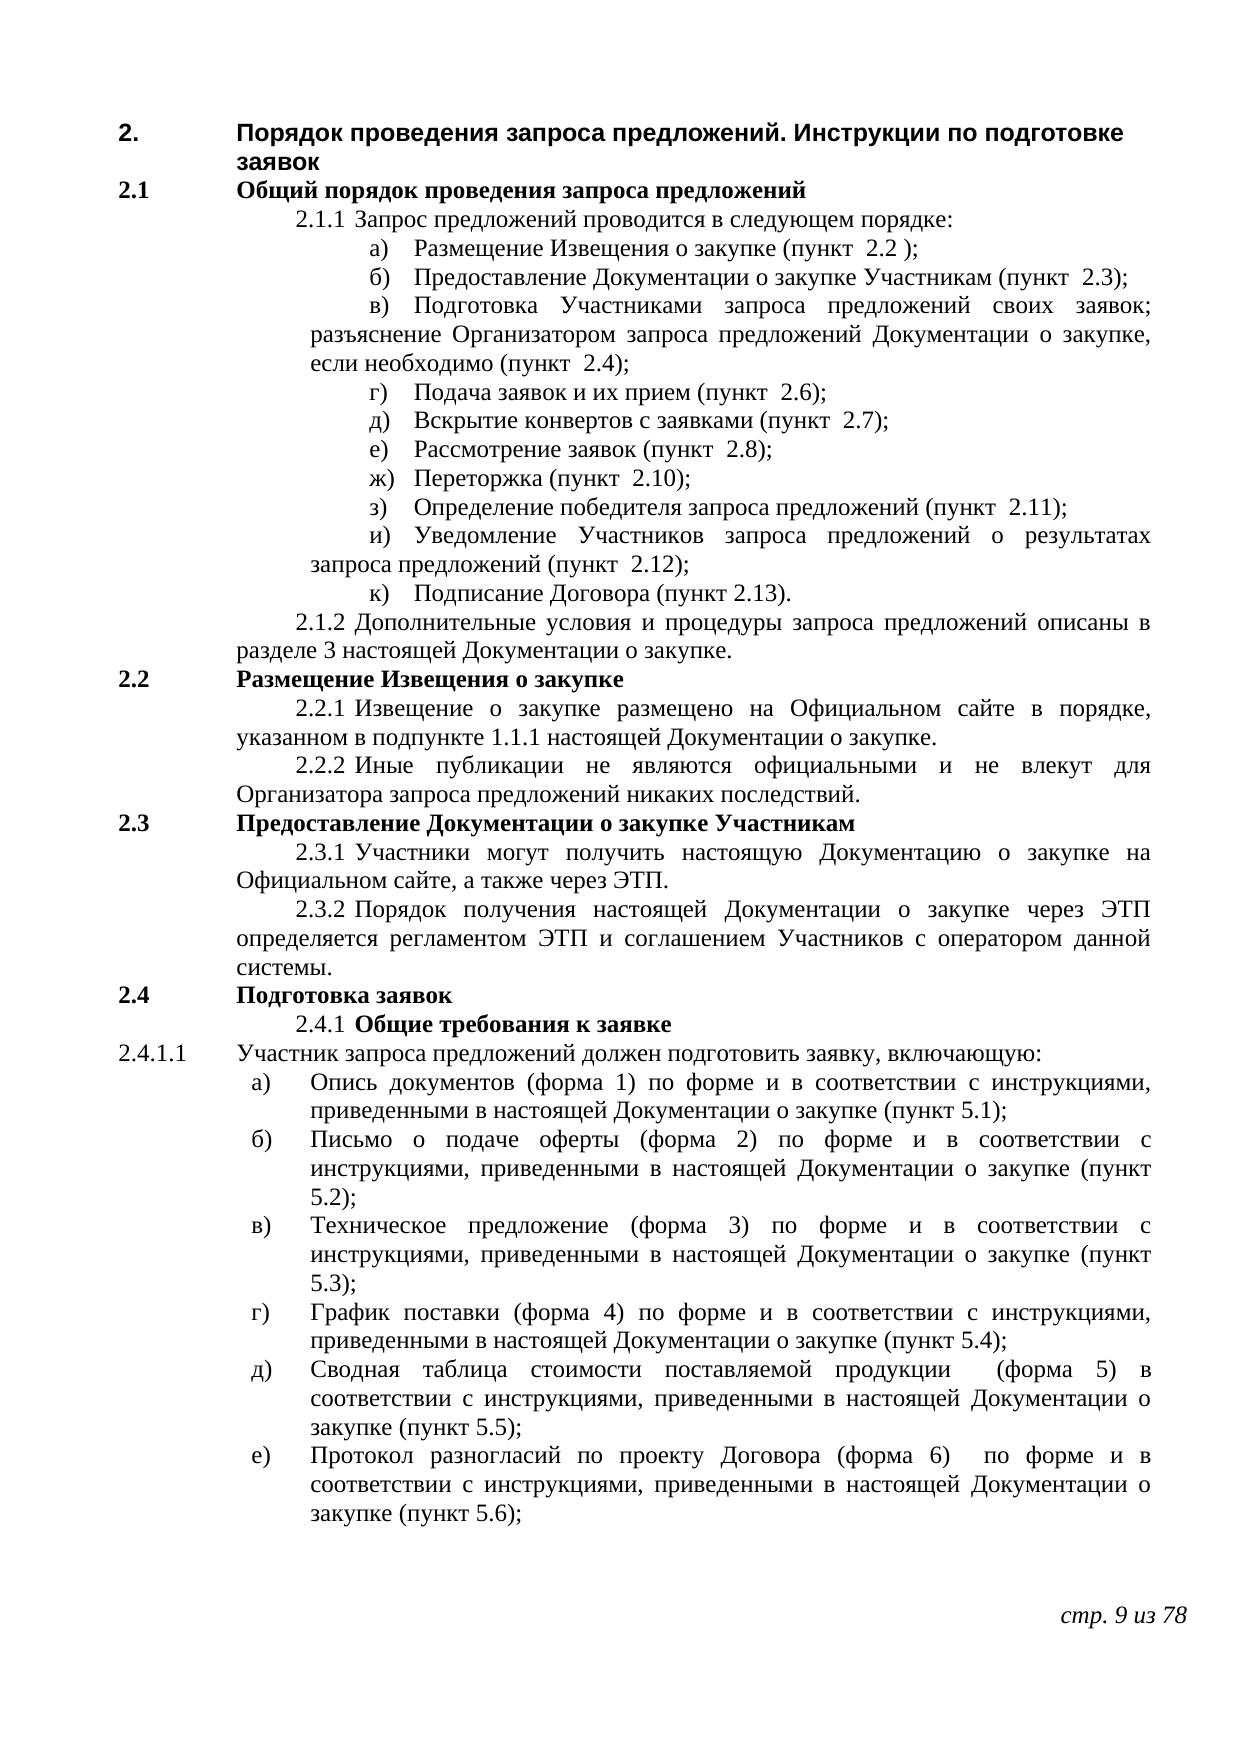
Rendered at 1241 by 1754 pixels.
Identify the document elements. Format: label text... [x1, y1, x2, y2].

text Опись документов (форма 1) по форме и в соответствии с инструкциями, приведенными в настоящей Документации о закупке (пункт 5.1); [251, 1067, 1152, 1124]
subtitle Предоставление Документации о закупке Участникам [118, 808, 1152, 837]
text Рассмотрение заявок (пункт 2.8); [310, 434, 1152, 463]
text Участники могут получить настоящую Документацию о закупке на Официальном сайте, а также через ЭТП. [236, 837, 1152, 894]
text Запрос предложений проводится в следующем порядке: [236, 204, 1152, 233]
subtitle Подготовка заявок [118, 981, 1152, 1009]
text Подготовка Участниками запроса предложений своих заявок; разъяснение Организатором запроса предложений Документации о закупке, если необходимо (пункт 2.4); [310, 291, 1152, 377]
text Определение победителя запроса предложений (пункт 2.11); [310, 492, 1152, 521]
text Техническое предложение (форма 3) по форме и в соответствии с инструкциями, приведенными в настоящей Документации о закупке (пункт 5.3); [251, 1211, 1152, 1297]
text Извещение о закупке размещено на Официальном сайте в порядке, указанном в подпункте 1.1.1 настоящей Документации о закупке. [236, 693, 1152, 751]
text Дополнительные условия и процедуры запроса предложений описаны в разделе 3 настоящей Документации о закупке. [236, 607, 1152, 664]
text Уведомление Участников запроса предложений о результатах запроса предложений (пункт 2.12); [310, 521, 1152, 578]
text Общие требования к заявке [236, 1009, 1152, 1038]
text Письмо о подаче оферты (форма 2) по форме и в соответствии с инструкциями, приведенными в настоящей Документации о закупке (пункт 5.2); [251, 1124, 1152, 1211]
subtitle Размещение Извещения о закупке [118, 664, 1152, 693]
subtitle Общий порядок проведения запроса предложений [118, 176, 1152, 204]
text Сводная таблица стоимости поставляемой продукции (форма 5) в соответствии с инструкциями, приведенными в настоящей Документации о закупке (пункт 5.5); [251, 1354, 1152, 1441]
text Вскрытие конвертов с заявками (пункт 2.7); [310, 406, 1152, 434]
text Участник запроса предложений должен подготовить заявку, включающую: [118, 1038, 1152, 1067]
text Предоставление Документации о закупке Участникам (пункт 2.3); [310, 262, 1152, 291]
text Подача заявок и их прием (пункт 2.6); [310, 377, 1152, 406]
text Порядок получения настоящей Документации о закупке через ЭТП определяется регламентом ЭТП и соглашением Участников с оператором данной системы. [236, 894, 1152, 981]
subtitle Порядок проведения запроса предложений. Инструкции по подготовке заявок [118, 118, 1152, 176]
text Переторжка (пункт 2.10); [310, 463, 1152, 492]
text Подписание Договора (пункт 2.13). [310, 578, 1152, 607]
text Иные публикации не являются официальными и не влекут для Организатора запроса предложений никаких последствий. [236, 751, 1152, 808]
text График поставки (форма 4) по форме и в соответствии с инструкциями, приведенными в настоящей Документации о закупке (пункт 5.4); [251, 1297, 1152, 1354]
text Протокол разногласий по проекту Договора (форма 6) по форме и в соответствии с инструкциями, приведенными в настоящей Документации о закупке (пункт 5.6); [251, 1441, 1152, 1527]
text Размещение Извещения о закупке (пункт 2.2 ); [310, 233, 1152, 262]
